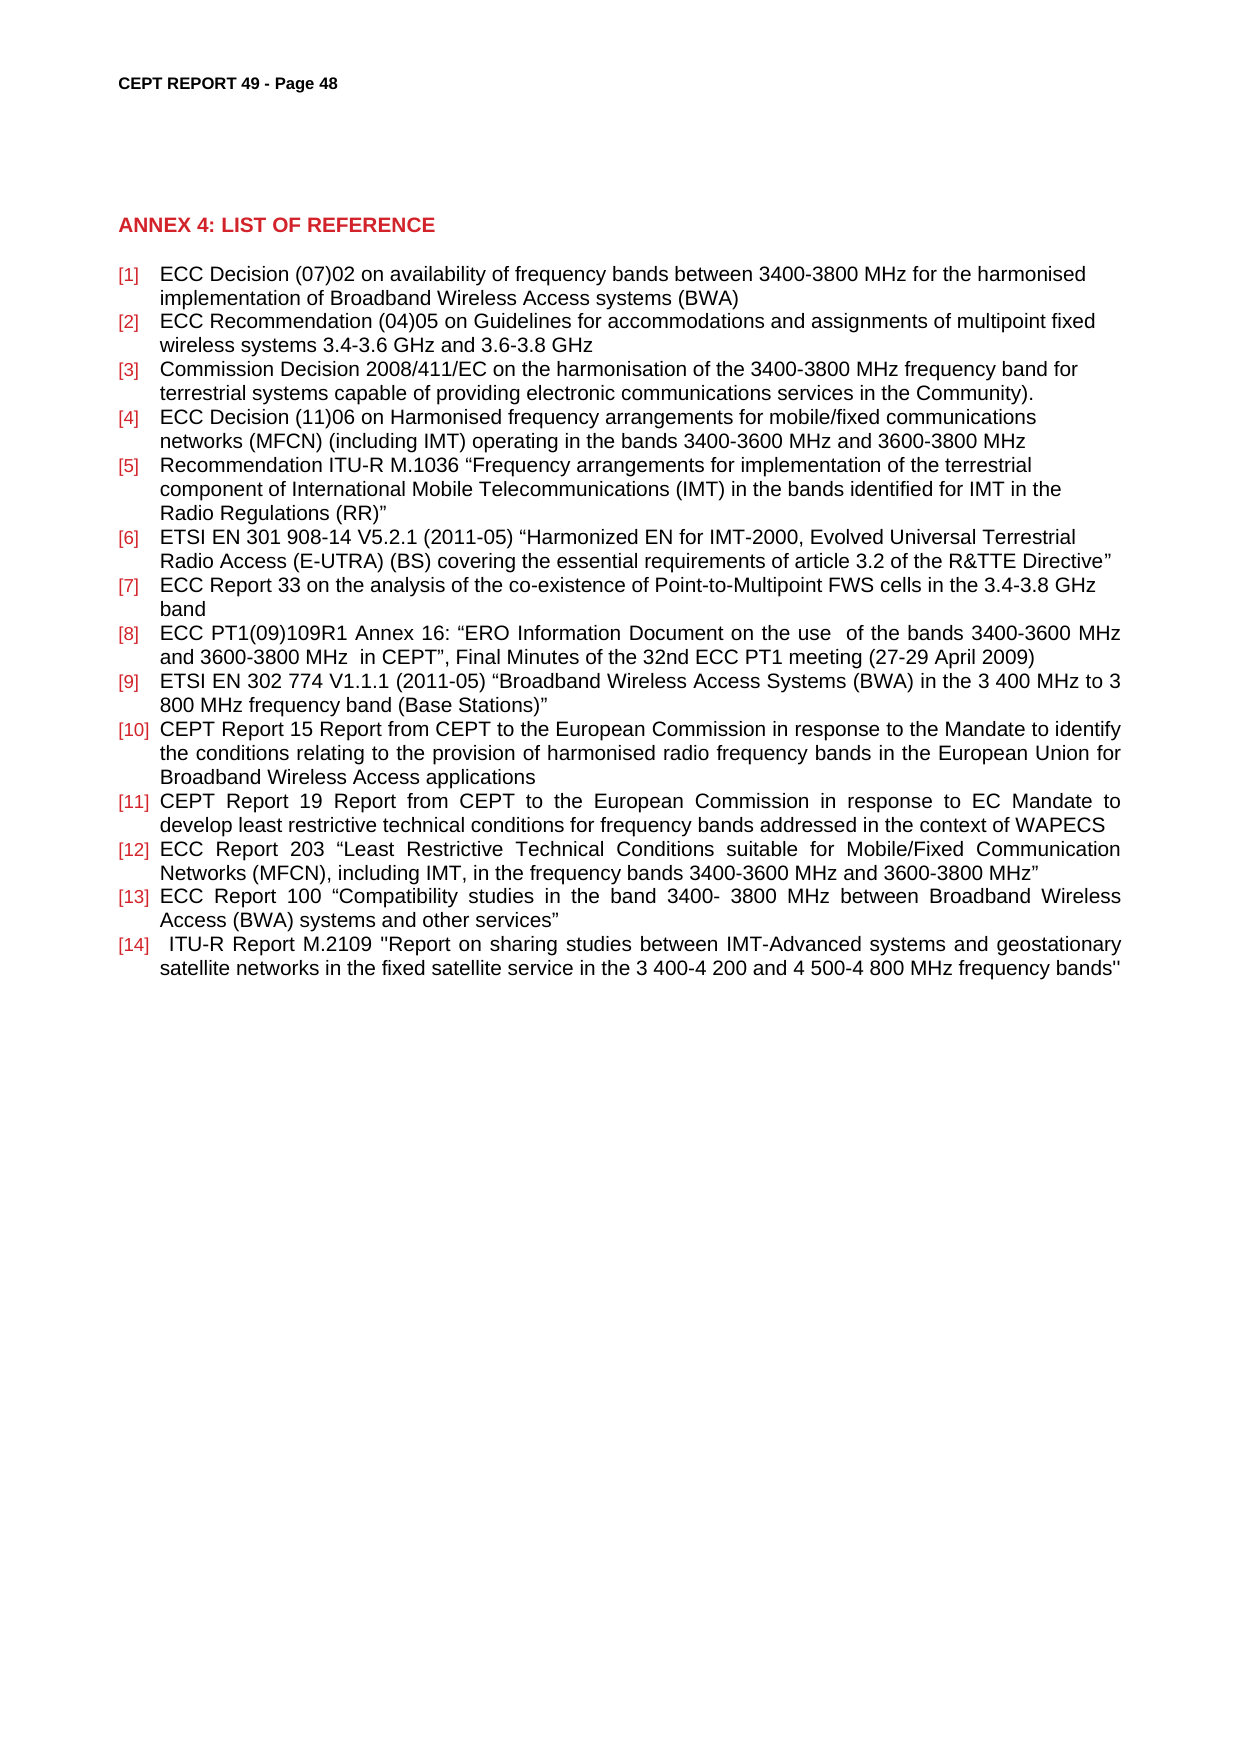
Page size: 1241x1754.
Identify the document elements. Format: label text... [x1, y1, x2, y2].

list ITU-R Report M.2109 ''Report on sharing studies between IMT-Advanced systems and geostationary satellite networks in the fixed satellite service in the 3 400-4 200 and 4 500-4 800 MHz frequency bands'' [118, 932, 1122, 980]
list ECC Decision (11)06 on Harmonised frequency arrangements for mobile/fixed communications networks (MFCN) (including IMT) operating in the bands 3400-3600 MHz and 3600-3800 MHz [118, 405, 1122, 453]
list ECC PT1(09)109R1 Annex 16: “ERO Information Document on the use of the bands 3400-3600 MHz and 3600-3800 MHz in CEPT”, Final Minutes of the 32nd ECC PT1 meeting (27-29 April 2009) [118, 621, 1122, 669]
list CEPT Report 19 Report from CEPT to the European Commission in response to EC Mandate to develop least restrictive technical conditions for frequency bands addressed in the context of WAPECS [118, 788, 1122, 836]
list ECC Recommendation (04)05 on Guidelines for accommodations and assignments of multipoint fixed wireless systems 3.4-3.6 GHz and 3.6-3.8 GHz [118, 309, 1122, 357]
list Commission Decision 2008/411/EC on the harmonisation of the 3400-3800 MHz frequency band for terrestrial systems capable of providing electronic communications services in the Community). [118, 357, 1122, 405]
list ECC Report 33 on the analysis of the co-existence of Point-to-Multipoint FWS cells in the 3.4-3.8 GHz band [118, 573, 1122, 621]
list Recommendation ITU-R M.1036 “Frequency arrangements for implementation of the terrestrial component of International Mobile Telecommunications (IMT) in the bands identified for IMT in the Radio Regulations (RR)” [118, 453, 1122, 525]
list ECC Decision (07)02 on availability of frequency bands between 3400-3800 MHz for the harmonised implementation of Broadband Wireless Access systems (BWA) [118, 261, 1122, 309]
subtitle List of reference [118, 212, 1122, 236]
list ECC Report 203 “Least Restrictive Technical Conditions suitable for Mobile/Fixed Communication Networks (MFCN), including IMT, in the frequency bands 3400-3600 MHz and 3600-3800 MHz” [118, 836, 1122, 884]
list ETSI EN 302 774 V1.1.1 (2011-05) “Broadband Wireless Access Systems () in the 3 400 MHz to 3 800 MHz frequency band (Base Stations)” [118, 669, 1122, 717]
list ECC Report 100 “Compatibility studies in the band 3400- 3800 MHz between Broadband Wireless Access (BWA) systems and other services” [118, 884, 1122, 932]
list CEPT Report 15 Report from CEPT to the European Commission in response to the Mandate to identify the conditions relating to the provision of harmonised radio frequency bands in the European Union for Broadband Wireless Access applications [118, 717, 1122, 788]
list ETSI EN 301 908-14 V5.2.1 (2011-05) “Harmonized EN for IMT-2000, Evolved Universal Terrestrial Radio Access (E-UTRA) (BS) covering the essential requirements of article 3.2 of the R&TTE Directive” [118, 525, 1122, 573]
